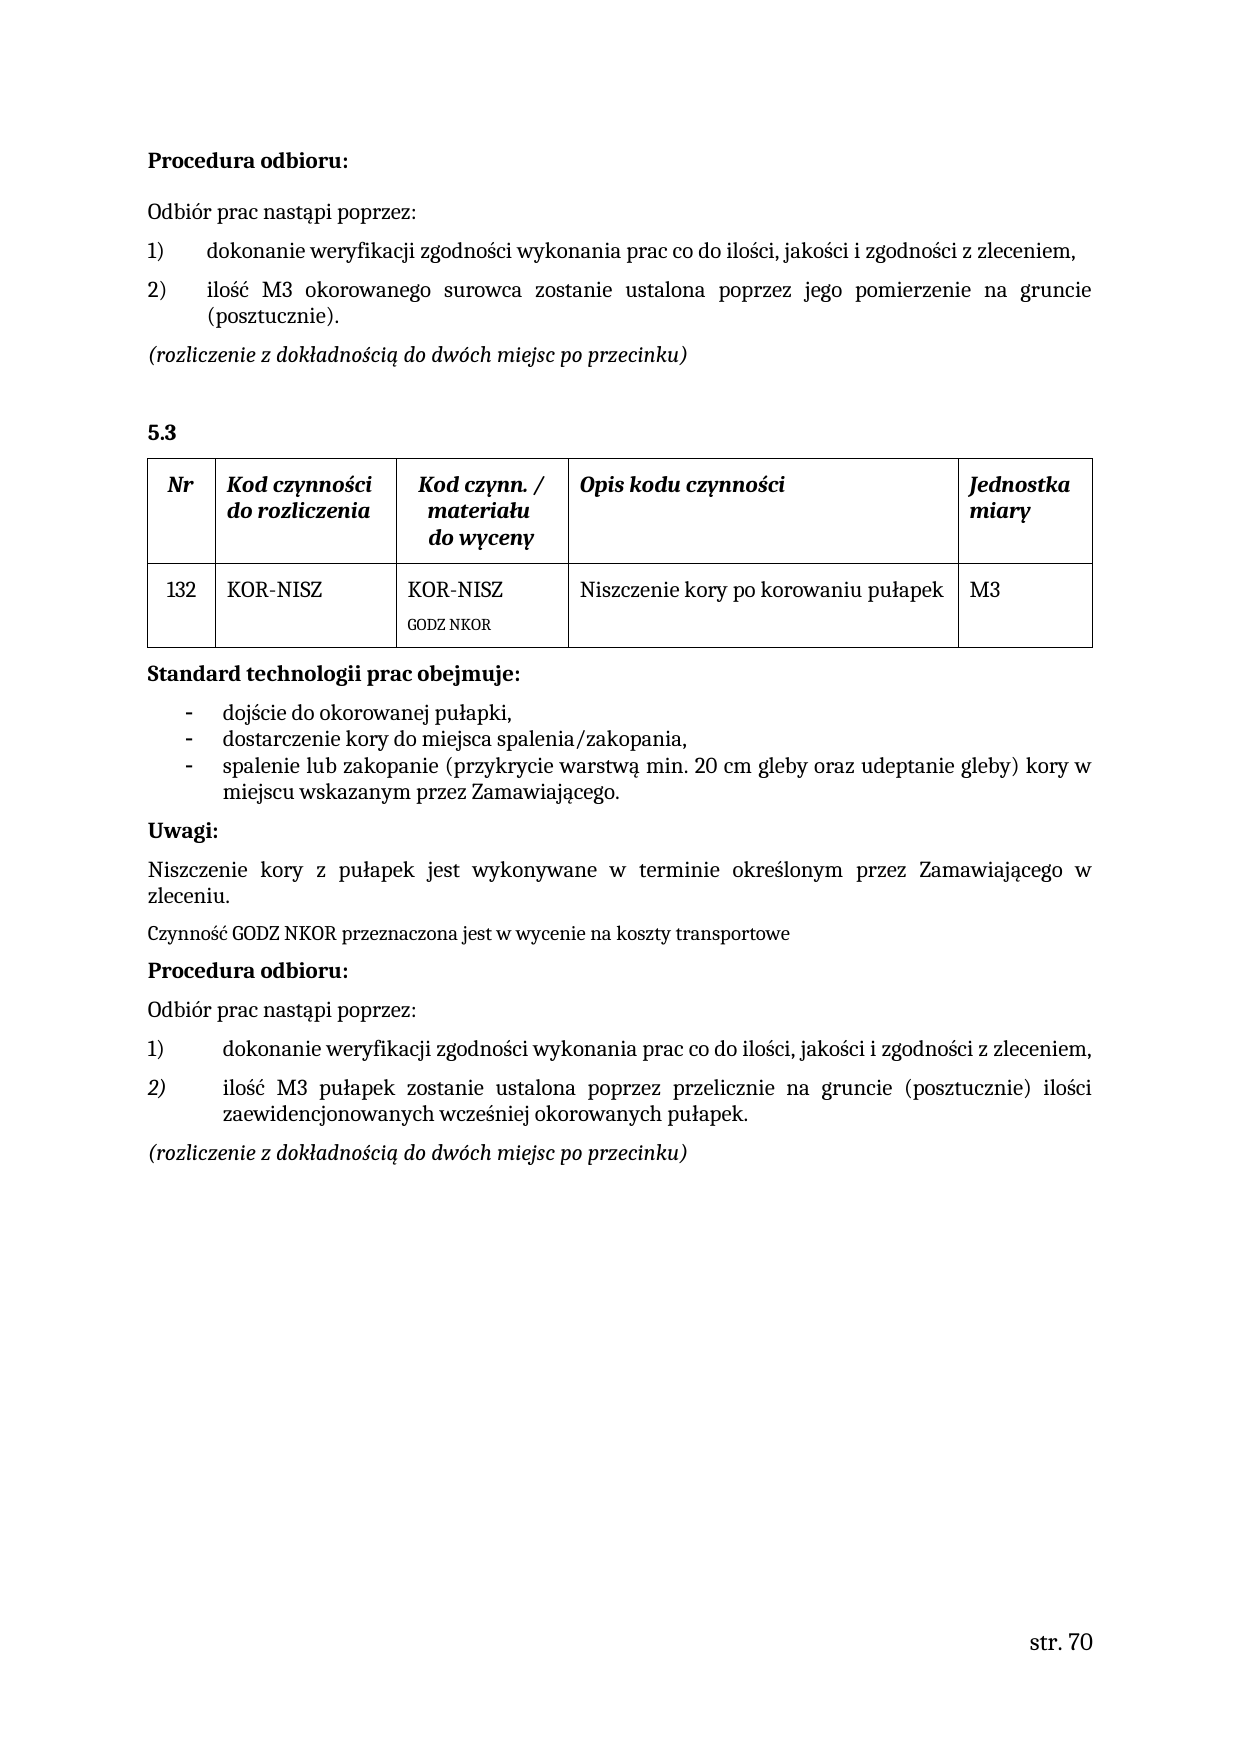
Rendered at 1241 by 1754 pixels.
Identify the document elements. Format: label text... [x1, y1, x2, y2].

list dostarczenie kory do miejsca spalenia/zakopania, [185, 726, 1093, 752]
text Odbiór prac nastąpi poprzez: [148, 199, 1093, 225]
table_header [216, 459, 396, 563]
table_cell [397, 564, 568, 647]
list dojście do okorowanej pułapki, [185, 700, 1093, 726]
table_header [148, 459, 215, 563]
text Uwagi: [148, 818, 1093, 844]
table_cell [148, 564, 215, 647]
list ilość M3 okorowanego surowca zostanie ustalona poprzez jego pomierzenie na gruncie (posztucznie). [148, 276, 1093, 329]
text 5.3 [148, 419, 1093, 446]
list dokonanie weryfikacji zgodności wykonania prac co do ilości, jakości i zgodności z zleceniem, [148, 237, 1093, 264]
list ilość M3 pułapek zostanie ustalona poprzez przelicznie na gruncie (posztucznie) ilości zaewidencjonowanych wcześniej okorowanych pułapek. [148, 1075, 1093, 1127]
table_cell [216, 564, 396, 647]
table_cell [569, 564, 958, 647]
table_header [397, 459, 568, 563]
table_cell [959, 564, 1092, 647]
text Niszczenie kory z pułapek jest wykonywane w terminie określonym przez Zamawiającego w zleceniu. [148, 856, 1093, 909]
text (rozliczenie z dokładnością do dwóch miejsc po przecinku) [148, 1140, 1093, 1166]
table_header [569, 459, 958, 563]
text Procedura odbioru: [148, 148, 1093, 174]
list dokonanie weryfikacji zgodności wykonania prac co do ilości, jakości i zgodności z zleceniem, [148, 1036, 1093, 1062]
text Odbiór prac nastąpi poprzez: [148, 997, 1093, 1023]
text (rozliczenie z dokładnością do dwóch miejsc po przecinku) [148, 342, 1093, 368]
text Procedura odbioru: [148, 958, 1093, 984]
text Czynność GODZ NKOR przeznaczona jest w wycenie na koszty transportowe [148, 922, 1093, 946]
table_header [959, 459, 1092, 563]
list spalenie lub zakopanie (przykrycie warstwą min. 20 cm gleby oraz udeptanie gleby) kory w miejscu wskazanym przez Zamawiającego. [185, 752, 1093, 805]
text Standard technologii prac obejmuje: [148, 661, 1093, 687]
